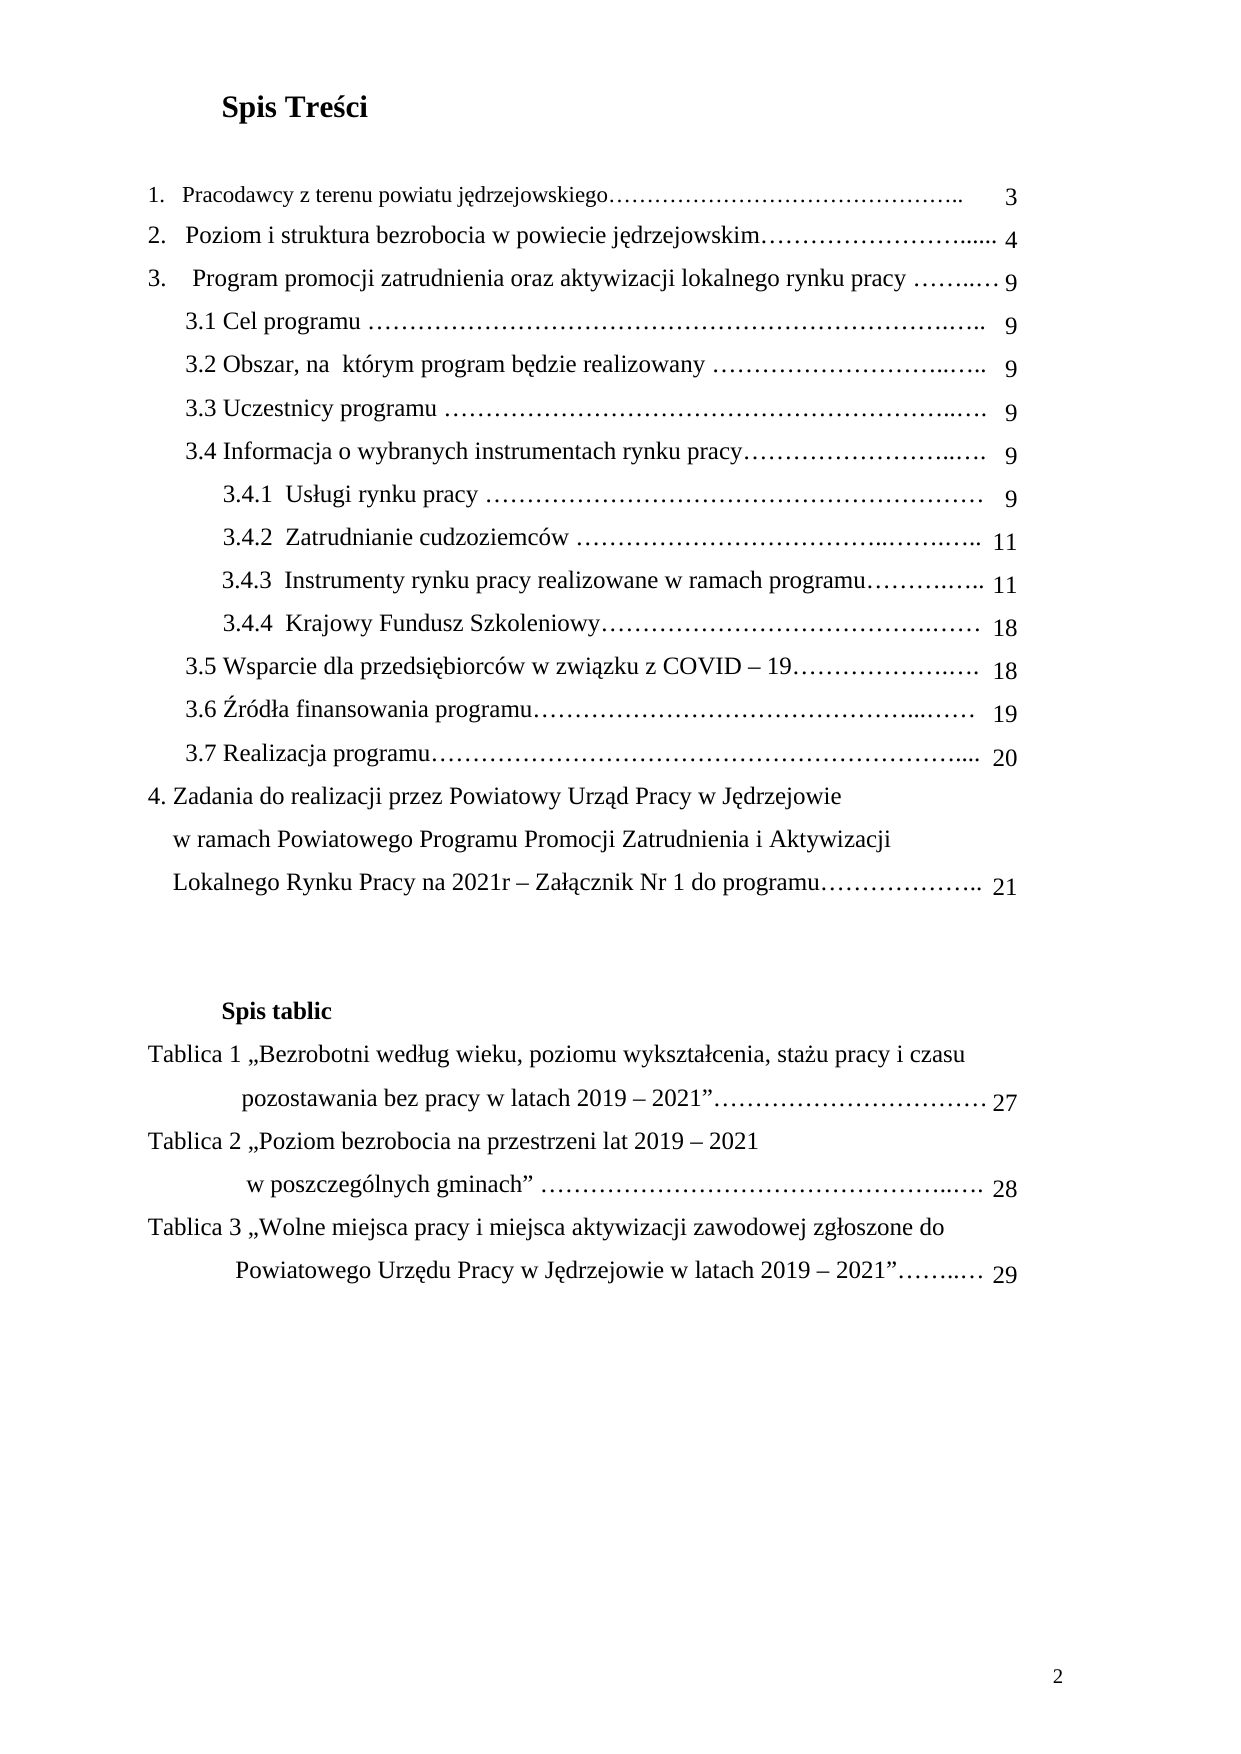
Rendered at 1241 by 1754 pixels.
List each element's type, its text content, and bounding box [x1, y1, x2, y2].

text 4. Zadania do realizacji przez Powiatowy Urząd Pracy w Jędrzejowie [148, 781, 1063, 809]
title Obszar, na którym program będzie realizowany ………………………..….. [185, 349, 1063, 378]
text 3.6 Źródła finansowania programu………………………………………...…… [148, 694, 1063, 723]
title w ramach Powiatowego Programu Promocji Zatrudnienia i Aktywizacji [148, 824, 1063, 853]
title Uczestnicy programu ……………………………………………………..…. [185, 393, 1063, 421]
text 3.5 Wsparcie dla przedsiębiorców w związku z COVID – 19……………….…. [148, 651, 1063, 680]
title Powiatowego Urzędu Pracy w Jędrzejowie w latach 2019 – 2021”……..… [148, 1255, 1063, 1284]
title Tablica 1 „Bezrobotni według wieku, poziomu wykształcenia, stażu pracy i czasu pozostawania bez pracy w latach 2019 – 2021”…………………………… [148, 1039, 1063, 1111]
title Tablica 2 „Poziom bezrobocia na przestrzeni lat 2019 – 2021 w poszczególnych gminach” …………………………………………..…. [148, 1126, 1063, 1198]
title 3.4.2 Zatrudnianie cudzoziemców ………………………………..…….….. [148, 522, 1063, 551]
title 2. Poziom i struktura bezrobocia w powiecie jędrzejowskim……………………...... [148, 220, 1063, 249]
text 3.7 Realizacja programu……………………………………………………….... [148, 738, 1063, 766]
text 1. Pracodawcy z terenu powiatu jędrzejowskiego……………………………………….. [148, 181, 1063, 208]
title 3.4.1 Usługi rynku pracy …………………………………………………… [185, 479, 1063, 508]
title Informacja o wybranych instrumentach rynku pracy……………………..…. [185, 436, 1063, 464]
title Spis Treści [148, 89, 1063, 124]
list Program promocji zatrudnienia oraz aktywizacji lokalnego rynku pracy ……..… [148, 263, 1063, 292]
title 3.4.3 Instrumenty rynku pracy realizowane w ramach programu……….….. [148, 565, 1063, 594]
title Cel programu …………………………………………………………….….. [185, 306, 1063, 335]
title Lokalnego Rynku Pracy na 2021r – Załącznik Nr 1 do programu……………….. [148, 867, 1063, 896]
text Tablica 3 „Wolne miejsca pracy i miejsca aktywizacji zawodowej zgłoszone do [148, 1212, 1063, 1241]
text 3.4.4 Krajowy Fundusz Szkoleniowy………………………………….…… [148, 608, 1063, 637]
title Spis tablic [148, 996, 1063, 1025]
